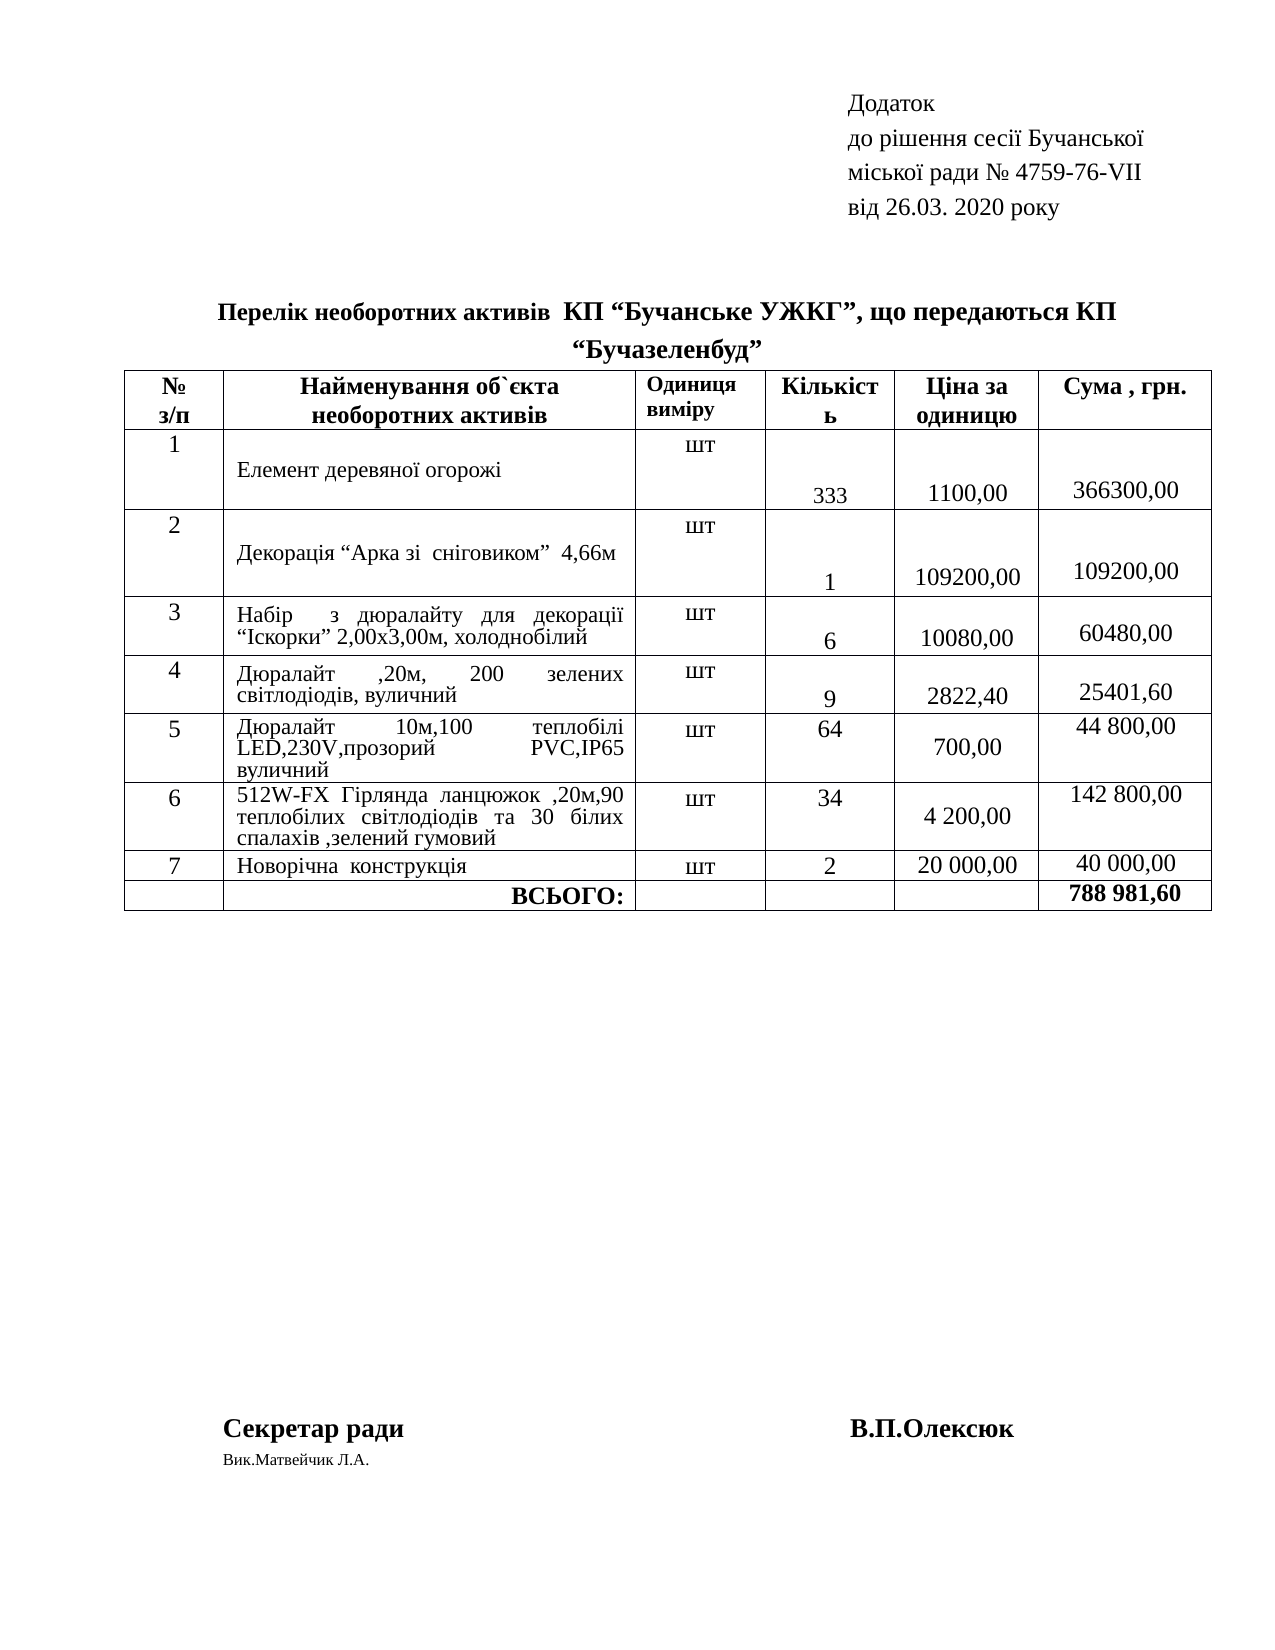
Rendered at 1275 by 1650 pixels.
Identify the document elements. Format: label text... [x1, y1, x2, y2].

table_cell 7 [125, 851, 223, 880]
text до рішення сесії Бучанської [148, 123, 1186, 152]
table_header Одиниця виміру [636, 371, 765, 428]
table_cell 1 [125, 430, 223, 509]
table_header Кількість [766, 371, 894, 428]
table_cell 64 [766, 714, 894, 782]
table_cell 34 [766, 783, 894, 850]
table_cell 1 [766, 510, 894, 596]
table_cell [766, 881, 894, 910]
table_cell 4 200,00 [895, 783, 1038, 850]
table_cell 1100,00 [895, 430, 1038, 509]
table_cell 366300,00 [1039, 430, 1211, 509]
table_cell 109200,00 [895, 510, 1038, 596]
table_cell 2 [125, 510, 223, 596]
table_cell 10080,00 [895, 597, 1038, 654]
table_cell 44 800,00 [1039, 714, 1211, 782]
table_cell 5 [125, 714, 223, 782]
table_cell 333 [766, 430, 894, 509]
table_cell Дюралайт 10м,100 теплобілі LED,230V,прозорий PVC,IP65 вуличний [224, 714, 635, 782]
table_header Ціна за одиницю [895, 371, 1038, 428]
text Вик.Матвейчик Л.А. [148, 1450, 1186, 1469]
table_cell Дюралайт ,20м, 200 зелених світлодіодів, вуличний [224, 656, 635, 713]
table_cell [125, 881, 223, 910]
text Перелік необоротних активів КП “Бучанське УЖКГ”, що передаються КП “Бучазеленбуд” [148, 295, 1186, 364]
table_cell 142 800,00 [1039, 783, 1211, 850]
table_cell 6 [125, 783, 223, 850]
text міської ради № 4759-76-VІІ [148, 157, 1186, 186]
text Секретар ради В.П.Олексюк [223, 1412, 1186, 1443]
table_cell 700,00 [895, 714, 1038, 782]
table_cell 4 [125, 656, 223, 713]
table_cell шт [636, 430, 765, 509]
table_header № з/п [125, 371, 223, 428]
table_header Сума , грн. [1039, 371, 1211, 428]
text Додаток [148, 88, 1186, 117]
table_cell шт [636, 783, 765, 850]
table_cell 40 000,00 [1039, 851, 1211, 880]
table_cell 109200,00 [1039, 510, 1211, 596]
table_cell Новорічна конструкція [224, 851, 635, 880]
table_cell Набір з дюралайту для декорації “Іскорки” 2,00х3,00м, холоднобілий [224, 597, 635, 654]
table_cell Декорація “Арка зі сніговиком” 4,66м [224, 510, 635, 596]
table_cell шт [636, 510, 765, 596]
table_cell Елемент деревяної огорожі [224, 430, 635, 509]
table_cell 6 [766, 597, 894, 654]
table_cell шт [636, 851, 765, 880]
table_cell ВСЬОГО: [224, 881, 635, 910]
table_cell шт [636, 714, 765, 782]
table_cell 60480,00 [1039, 597, 1211, 654]
table_cell 2 [766, 851, 894, 880]
table_cell шт [636, 656, 765, 713]
table_cell 2822,40 [895, 656, 1038, 713]
table_cell 9 [766, 656, 894, 713]
table_cell [636, 881, 765, 910]
text від 26.03. 2020 року [148, 192, 1186, 221]
table_cell 512W-FX Гірлянда ланцюжок ,20м,90 теплобілих світлодіодів та 30 білих спалахів ,зелений гумовий [224, 783, 635, 850]
table_cell шт [636, 597, 765, 654]
table_cell [895, 881, 1038, 910]
table_cell 3 [125, 597, 223, 654]
table_cell 788 981,60 [1039, 881, 1211, 910]
table_cell 20 000,00 [895, 851, 1038, 880]
table_header Найменування об`єкта необоротних активів [224, 371, 635, 428]
table_cell 25401,60 [1039, 656, 1211, 713]
